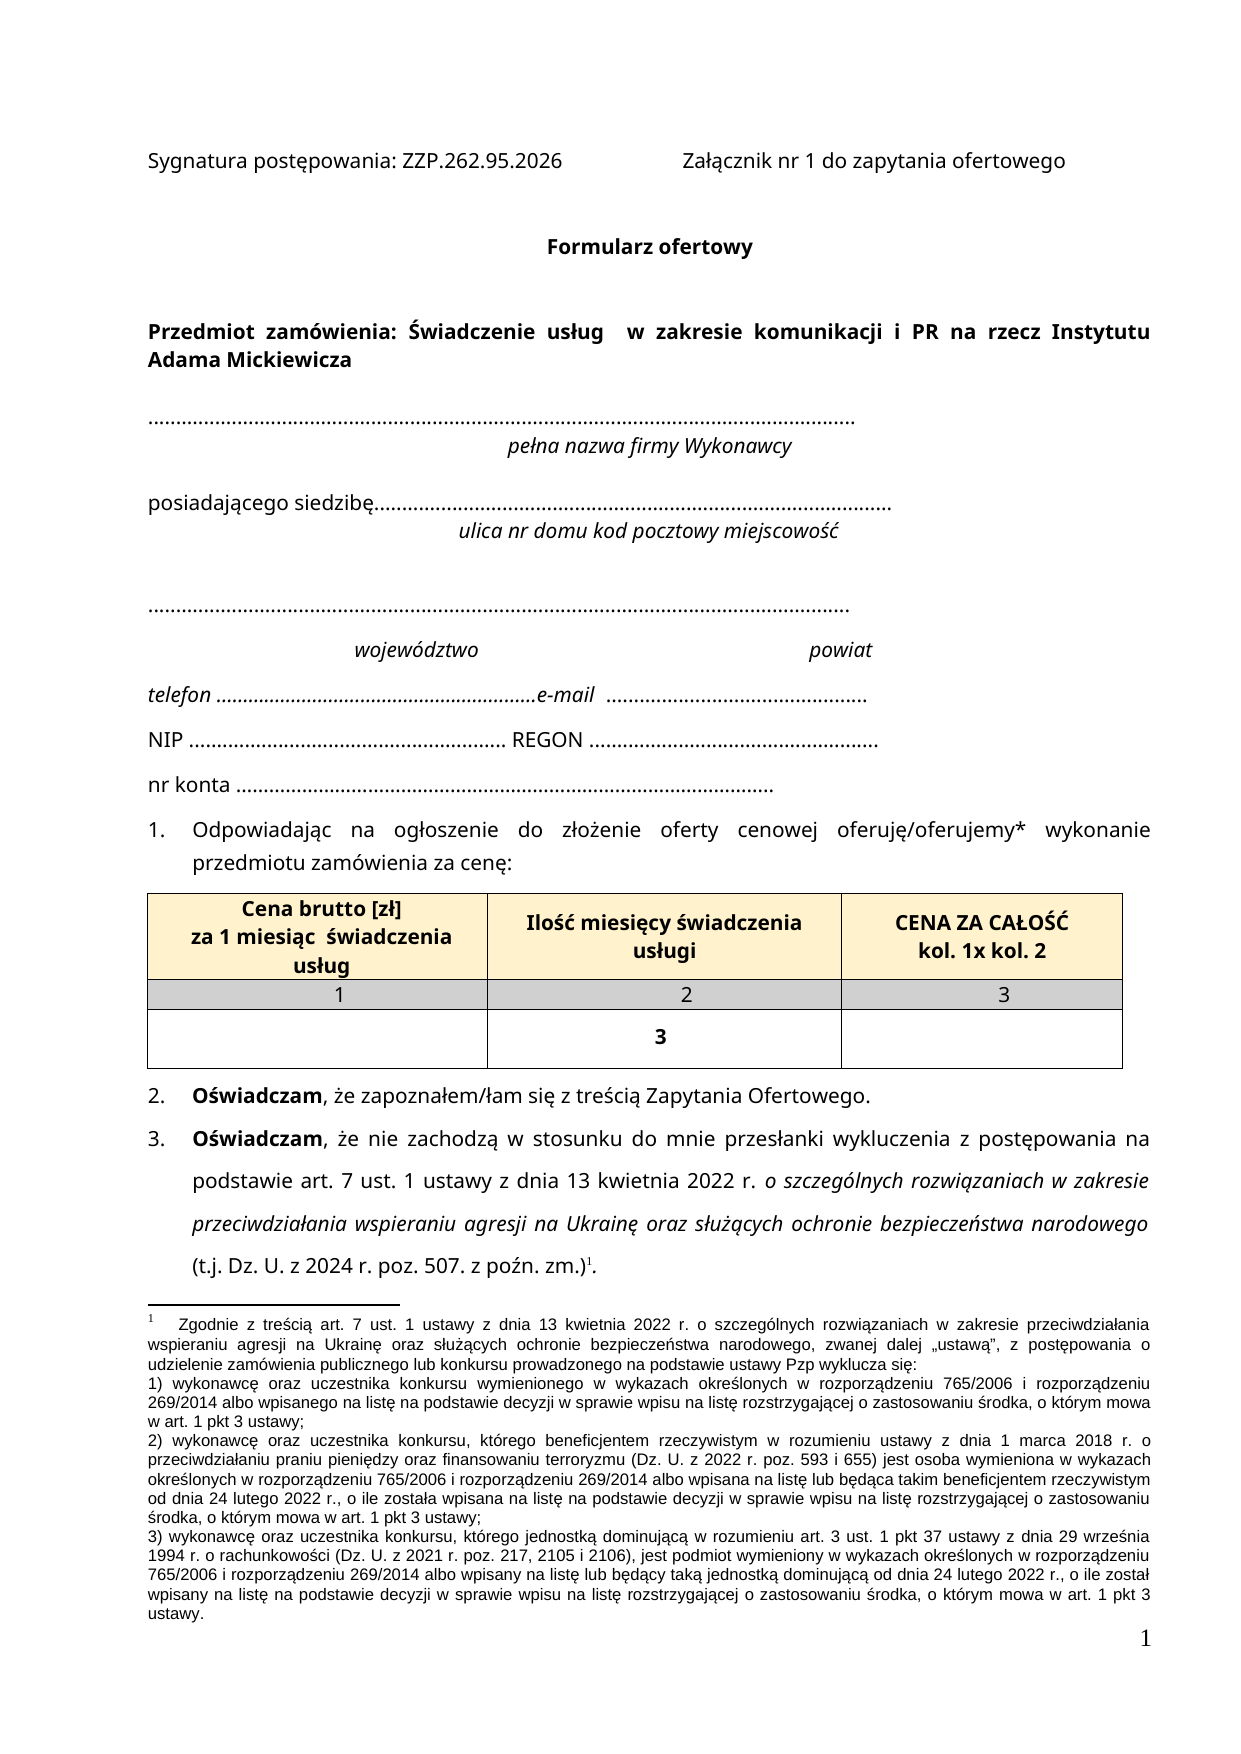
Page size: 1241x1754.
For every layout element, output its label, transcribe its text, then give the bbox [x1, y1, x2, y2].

text NIP ......................................................... REGON .................................................... [148, 725, 1152, 753]
text ulica nr domu kod pocztowy miejscowość [148, 516, 1152, 545]
text Przedmiot zamówienia: Świadczenie usług w zakresie komunikacji i PR na rzecz Instytutu Adama Mickiewicza [148, 317, 1152, 374]
text ............................................................................................................................... [148, 402, 1152, 431]
table_cell 2 [488, 980, 841, 1009]
text telefon ……………………………………………………e-mail ............................................... [148, 680, 1152, 708]
text pełna nazwa firmy Wykonawcy [148, 431, 1152, 459]
table_cell [148, 1010, 487, 1068]
text Formularz ofertowy [148, 232, 1152, 260]
list Odpowiadając na ogłoszenie do złożenie oferty cenowej oferuję/oferujemy* wykonanie przedmiotu zamówienia za cenę: [148, 815, 1152, 876]
table_cell 3 [488, 1010, 841, 1068]
text Sygnatura postępowania: ZZP.262.95.2026 Załącznik nr 1 do zapytania ofertowego [148, 147, 1152, 175]
list Oświadczam, że zapoznałem/łam się z treścią Zapytania Ofertowego. [148, 1081, 1152, 1109]
text .............................................................................................................................. [148, 590, 1152, 618]
table_header Ilość miesięcy świadczenia usługi [488, 894, 841, 979]
table_header Cena brutto [zł] za 1 miesiąc świadczenia usług [148, 894, 487, 979]
text posiadającego siedzibę............................................................................................. [148, 488, 1152, 516]
table_cell [842, 1010, 1122, 1068]
list Oświadczam, że nie zachodzą w stosunku do mnie przesłanki wykluczenia z postępowania na podstawie art. 7 ust. 1 ustawy z dnia 13 kwietnia 2022 r. o szczególnych rozwiązaniach w zakresie przeciwdziałania wspieraniu agresji na Ukrainę oraz służących ochronie bezpieczeństwa narodowego (t.j. Dz. U. z 2024 r. poz. 507. z poźn. zm.). [148, 1124, 1152, 1280]
table_cell 1 [148, 980, 487, 1009]
table_header CENA ZA CAŁOŚĆ kol. 1x kol. 2 [842, 894, 1122, 979]
table_cell 3 [842, 980, 1122, 1009]
text nr konta …………………………………………………………………………………….. [148, 770, 1152, 799]
text województwo powiat [313, 635, 1152, 663]
